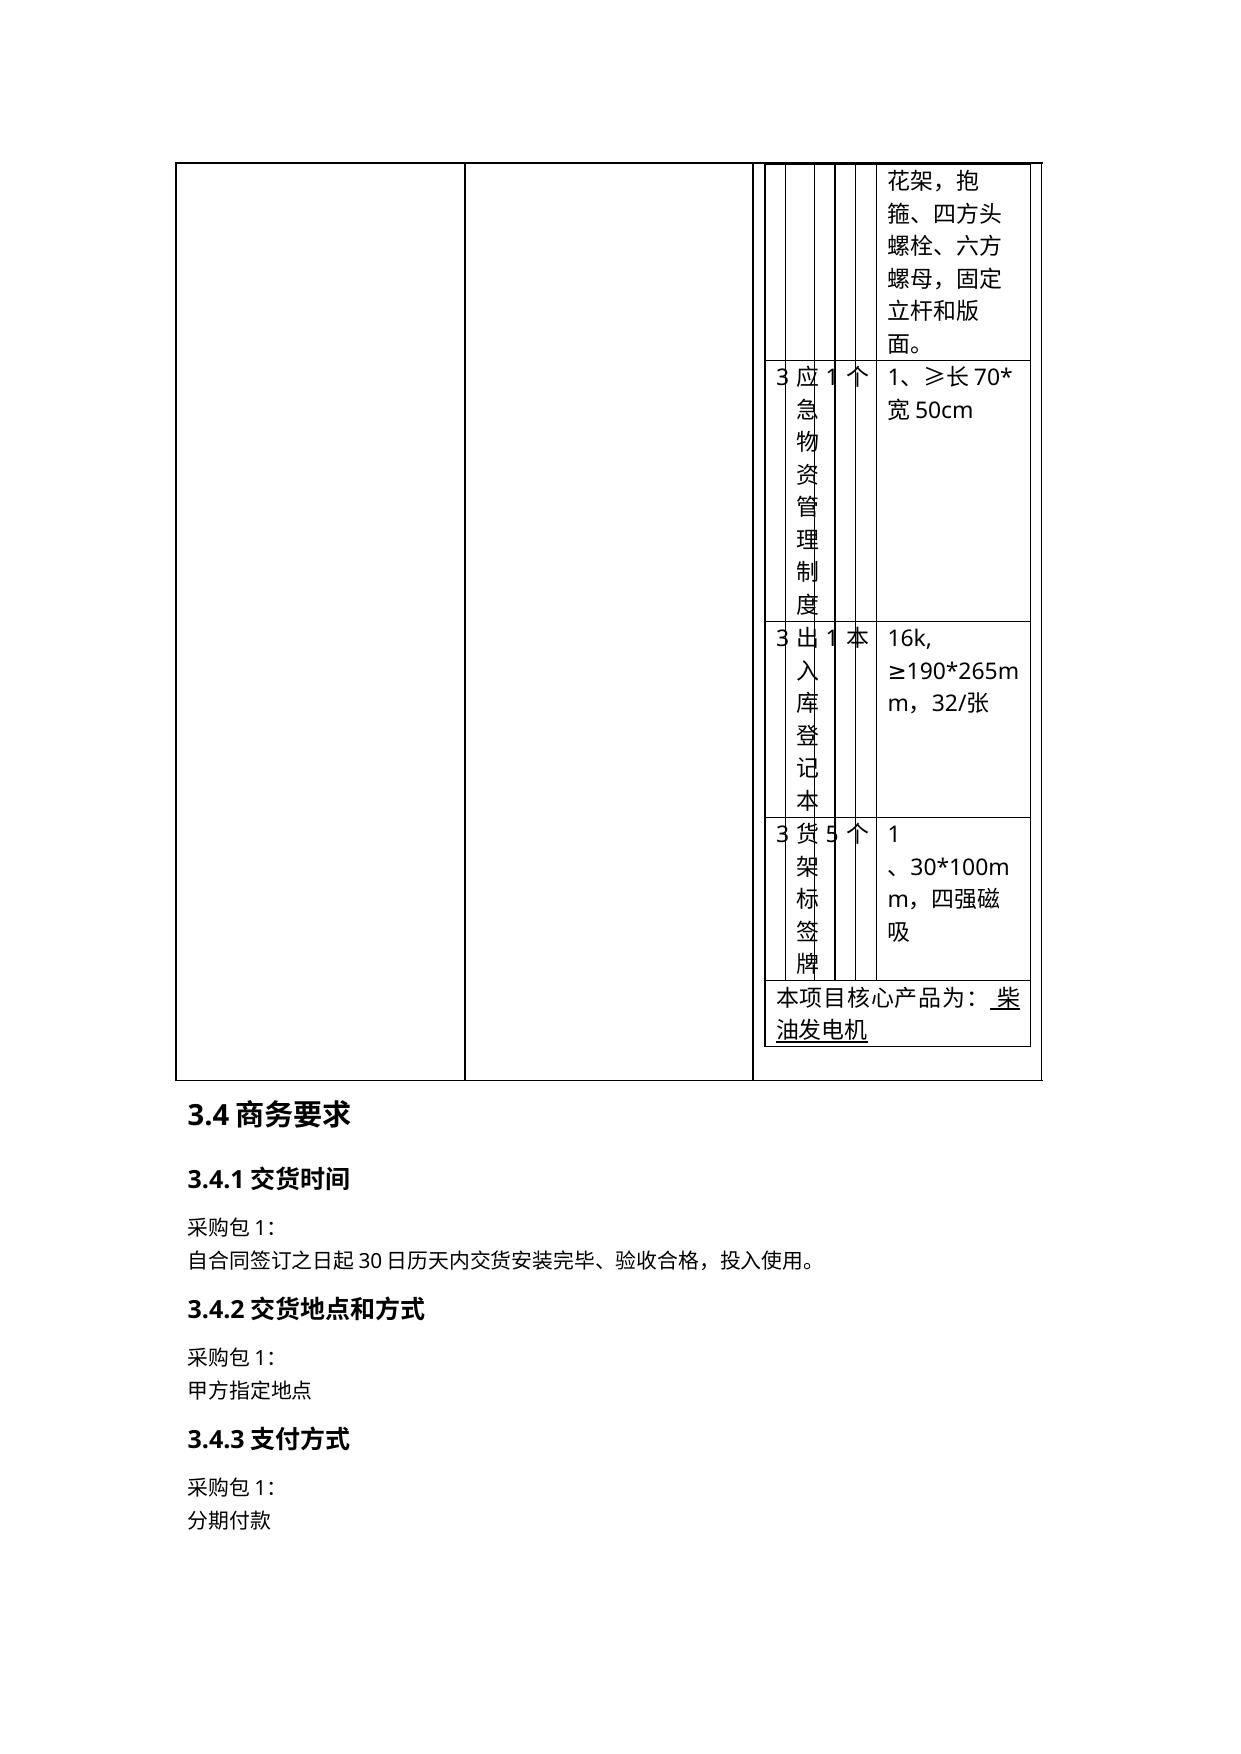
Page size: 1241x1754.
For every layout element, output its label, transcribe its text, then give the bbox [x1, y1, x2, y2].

text 自合同签订之日起30日历天内交货安装完毕、验收合格，投入使用。 [187, 1244, 1053, 1276]
text 3.4商务要求 [187, 1081, 1053, 1146]
text 3.4.2交货地点和方式 [187, 1276, 1053, 1341]
table_cell 3 [177, 164, 464, 1080]
text 3.4.1交货时间 [187, 1146, 1053, 1211]
text 3.4.3支付方式 [187, 1406, 1053, 1471]
table_cell [466, 164, 752, 1080]
table_cell 标识标牌清单 [754, 164, 1041, 1080]
text 采购包1： [187, 1211, 1053, 1244]
text 采购包1： [187, 1341, 1053, 1374]
text 甲方指定地点 [187, 1374, 1053, 1406]
text 分期付款 [187, 1504, 1053, 1536]
text 采购包1： [187, 1471, 1053, 1504]
